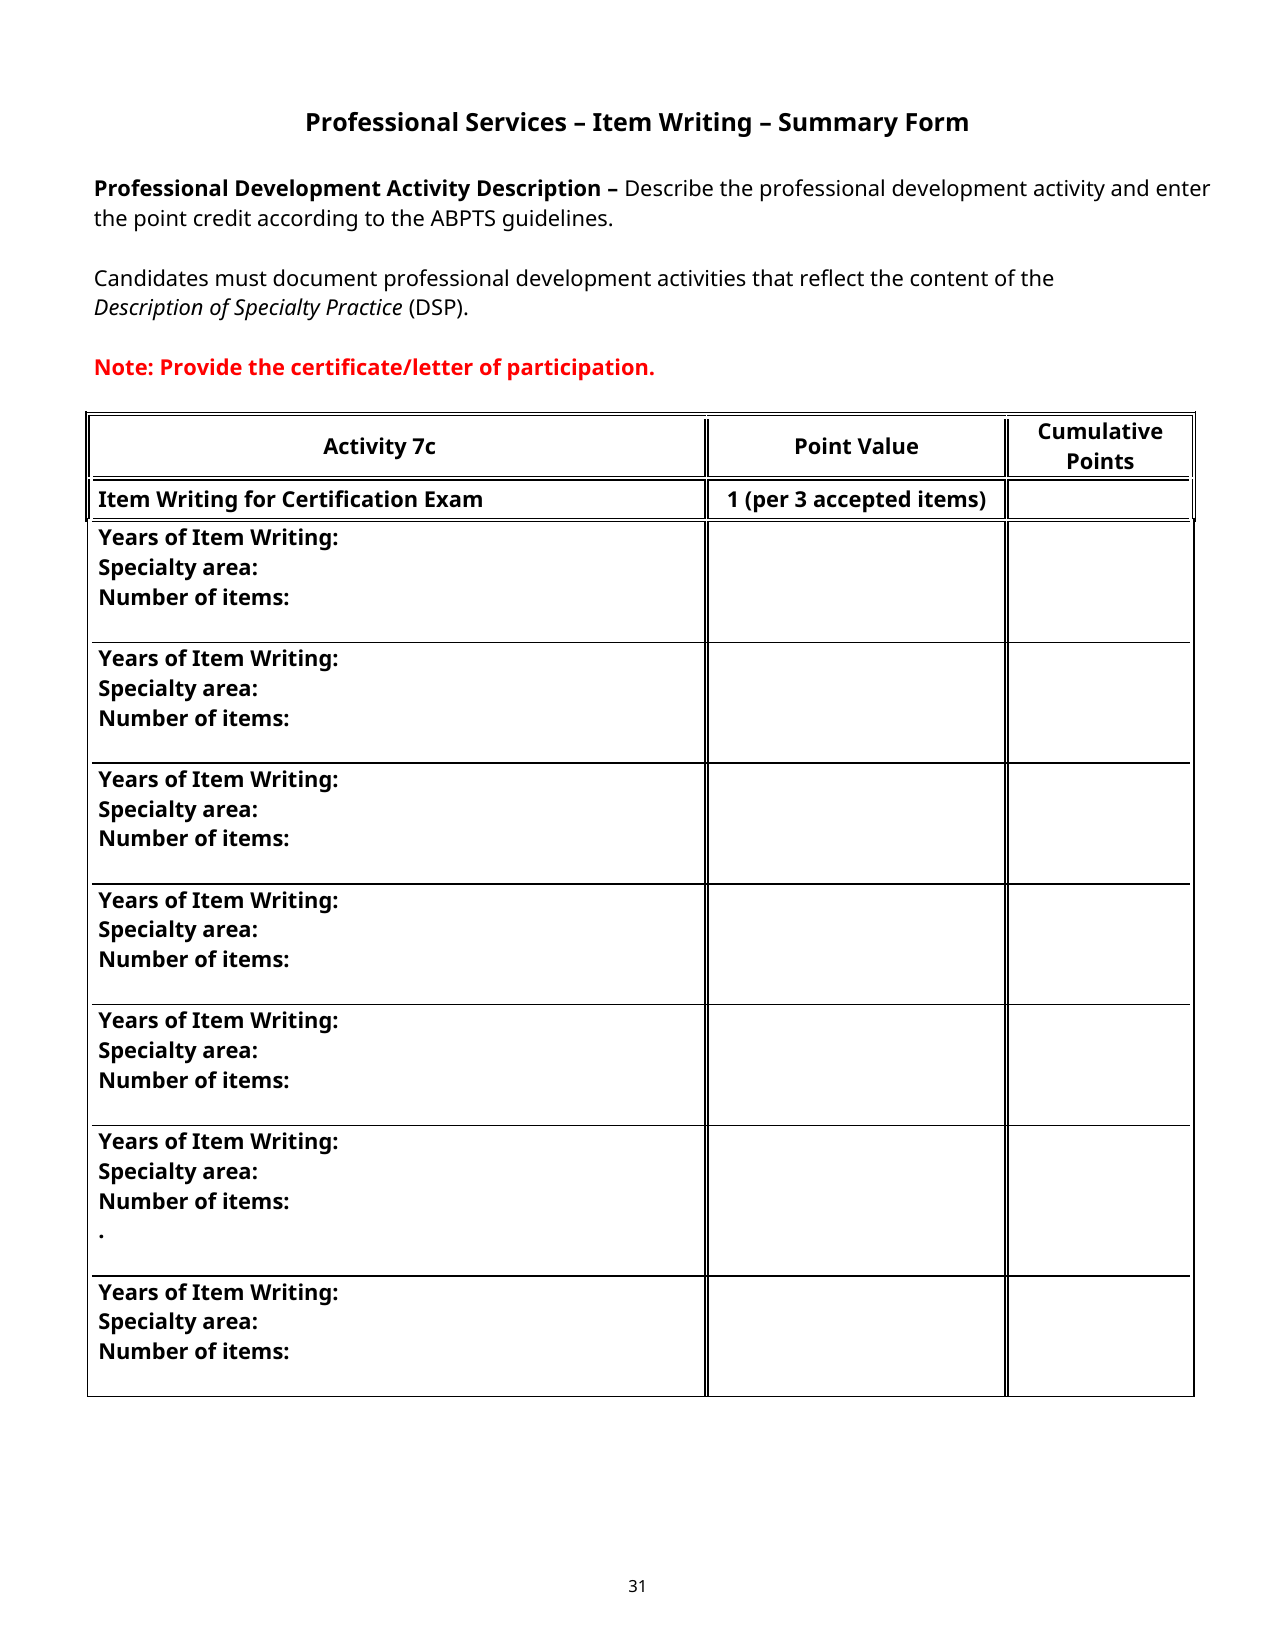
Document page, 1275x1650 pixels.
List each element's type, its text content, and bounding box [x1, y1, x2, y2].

table_header Cumulative Points [1006, 413, 1194, 476]
table_cell 1 (per 3 accepted items) [709, 481, 1004, 518]
table_header Activity 7c [90, 416, 706, 476]
table_cell Item Writing for Certification Exam [88, 476, 706, 518]
table_cell [709, 1277, 1004, 1396]
text Professional Development Activity Description – Describe the professional development activity and enter the point credit according to the ABPTS guidelines. [94, 173, 1237, 233]
table_cell [709, 643, 1004, 762]
table_cell [1009, 762, 1193, 883]
text Description of Specialty Practice (DSP). [37, 292, 1237, 322]
table_cell Years of Item Writing: Specialty area: Number of items: [88, 1275, 704, 1396]
table_cell Years of Item Writing: Specialty area: Number of items: [88, 642, 704, 762]
table_header Point Value [706, 413, 1006, 476]
table_cell Years of Item Writing: Specialty area: Number of items: [88, 518, 706, 642]
text Candidates must document professional development activities that reflect the content of the [37, 262, 1237, 292]
table_cell [1009, 883, 1193, 1004]
table_cell [1009, 1125, 1193, 1275]
table_cell [709, 1126, 1004, 1275]
table_cell [1006, 518, 1193, 642]
table_cell [1009, 1275, 1193, 1396]
table_cell [709, 522, 1004, 642]
table_cell [1009, 1004, 1193, 1124]
text Professional Services – Item Writing – Summary Form [37, 105, 1237, 139]
table_cell Years of Item Writing: Specialty area: Number of items: [88, 883, 704, 1004]
table_cell Years of Item Writing: Specialty area: Number of items: . [88, 1125, 704, 1275]
table_cell [709, 885, 1004, 1004]
table_cell Years of Item Writing: Specialty area: Number of items: [88, 762, 704, 883]
table_cell [1009, 642, 1193, 762]
table_cell [1006, 476, 1194, 518]
table_cell Years of Item Writing: Specialty area: Number of items: [88, 1004, 704, 1124]
text Note: Provide the certificate/letter of participation. [94, 352, 1237, 382]
table_cell [709, 764, 1004, 883]
table_cell [709, 1005, 1004, 1124]
